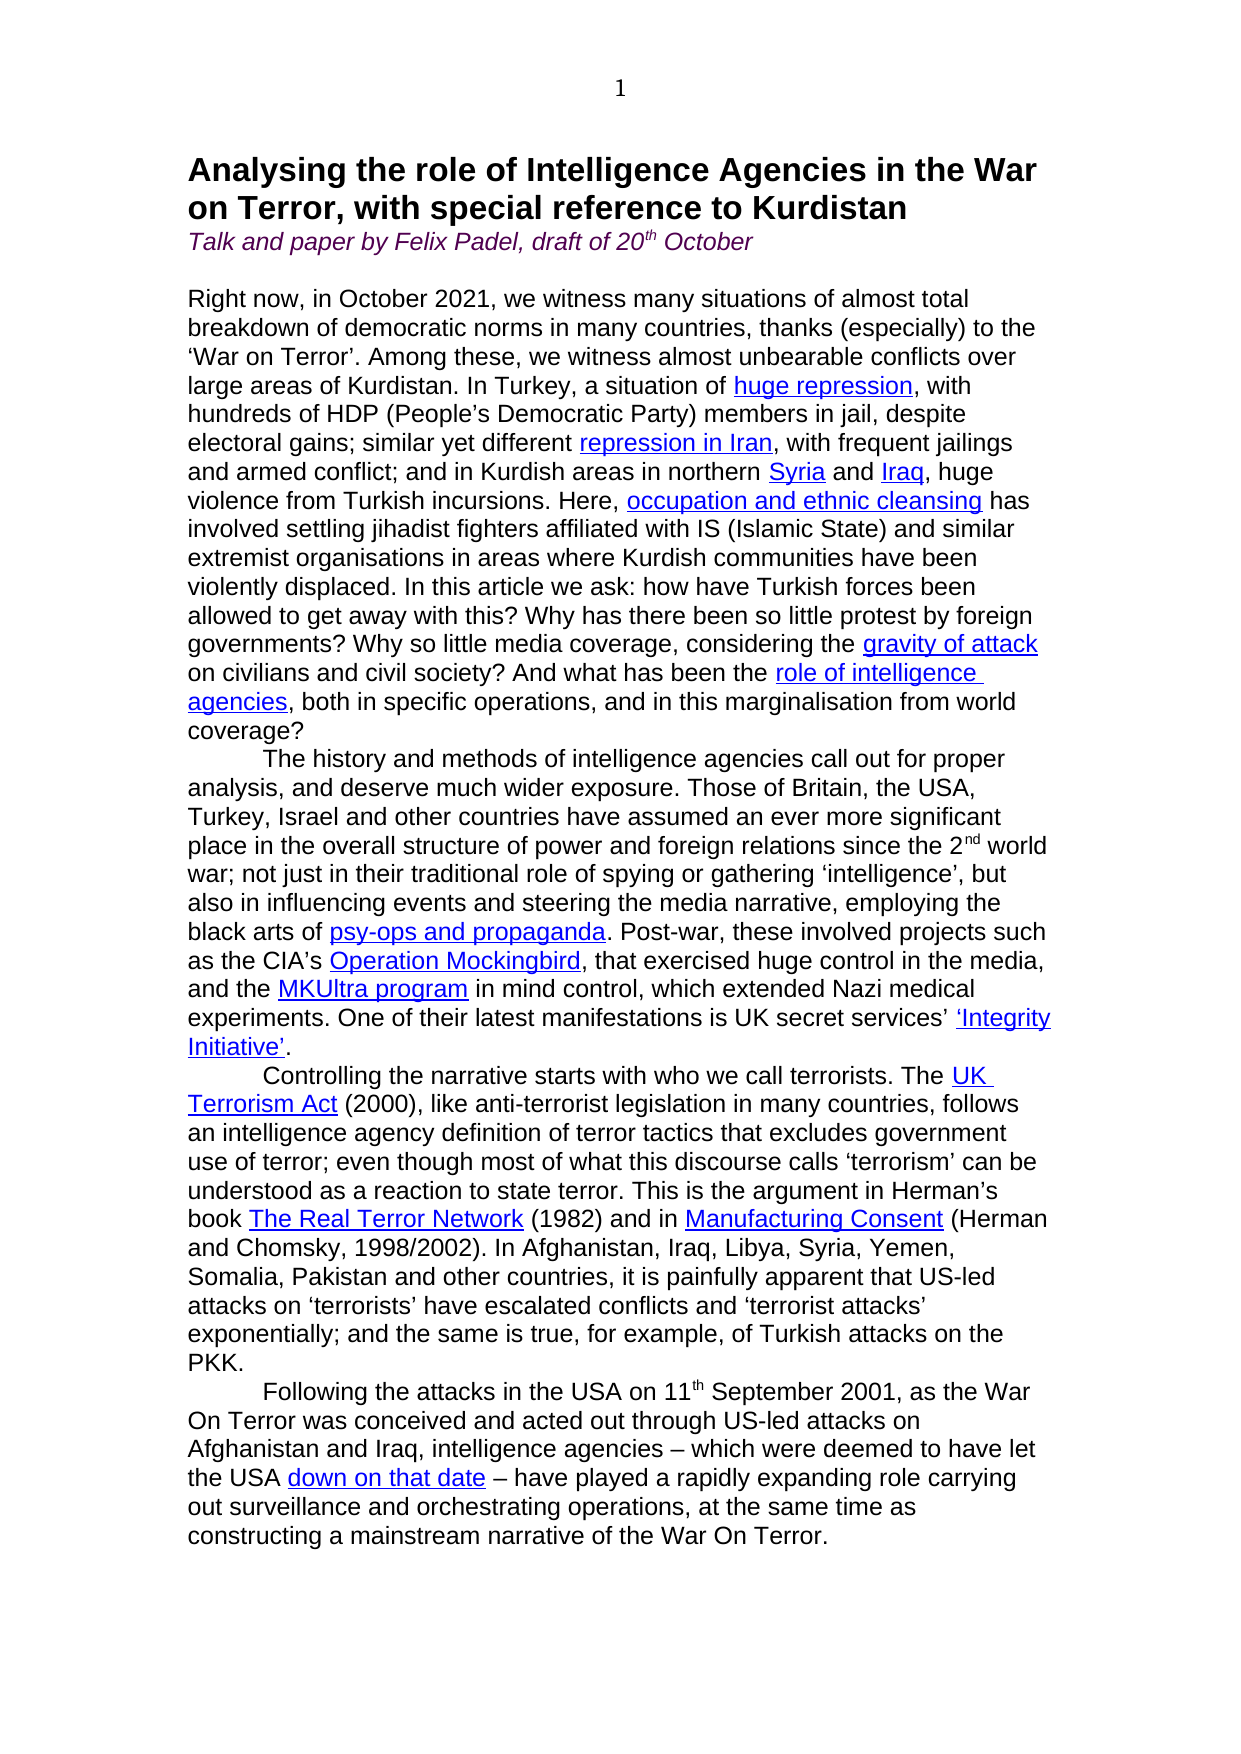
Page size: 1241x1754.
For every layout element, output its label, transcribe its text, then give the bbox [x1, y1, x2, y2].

text Following the attacks in the USA on 11th September 2001, as the War On Terror was conceived and acted out through US-led attacks on Afghanistan and Iraq, intelligence agencies – which were deemed to have let the USA down on that date – have played a rapidly expanding role carrying out surveillance and orchestrating operations, at the same time as constructing a mainstream narrative of the War On Terror. [187, 1377, 1053, 1549]
text The history and methods of intelligence agencies call out for proper analysis, and deserve much wider exposure. Those of Britain, the USA, Turkey, Israel and other countries have assumed an ever more significant place in the overall structure of power and foreign relations since the 2nd world war; not just in their traditional role of spying or gathering ‘intelligence’, but also in influencing events and steering the media narrative, employing the black arts of psy-ops and propaganda. Post-war, these involved projects such as the CIA’s Operation Mockingbird, that exercised huge control in the media, and the MKUltra program in mind control, which extended Nazi medical experiments. One of their latest manifestations is UK secret services’ ‘Integrity Initiative’. [187, 744, 1053, 1061]
text Talk and paper by Felix Padel, draft of 20th October [187, 227, 1053, 256]
text Right now, in October 2021, we witness many situations of almost total breakdown of democratic norms in many countries, thanks (especially) to the ‘War on Terror’. Among these, we witness almost unbearable conflicts over large areas of Kurdistan. In Turkey, a situation of huge repression, with hundreds of HDP (People’s Democratic Party) members in jail, despite electoral gains; similar yet different repression in Iran, with frequent jailings and armed conflict; and in Kurdish areas in northern Syria and Iraq, huge violence from Turkish incursions. Here, occupation and ethnic cleansing has involved settling jihadist fighters affiliated with IS (Islamic State) and similar extremist organisations in areas where Kurdish communities have been violently displaced. In this article we ask: how have Turkish forces been allowed to get away with this? Why has there been so little protest by foreign governments? Why so little media coverage, considering the gravity of attack on civilians and civil society? And what has been the role of intelligence agencies, both in specific operations, and in this marginalisation from world coverage? [187, 284, 1053, 744]
text Analysing the role of Intelligence Agencies in the War on Terror, with special reference to Kurdistan [187, 150, 1053, 227]
text Controlling the narrative starts with who we call terrorists. The UK Terrorism Act (2000), like anti-terrorist legislation in many countries, follows an intelligence agency definition of terror tactics that excludes government use of terror; even though most of what this discourse calls ‘terrorism’ can be understood as a reaction to state terror. This is the argument in Herman’s book The Real Terror Network (1982) and in Manufacturing Consent (Herman and Chomsky, 1998/2002). In Afghanistan, Iraq, Libya, Syria, Yemen, Somalia, Pakistan and other countries, it is painfully apparent that US-led attacks on ‘terrorists’ have escalated conflicts and ‘terrorist attacks’ exponentially; and the same is true, for example, of Turkish attacks on the PKK. [187, 1061, 1053, 1377]
